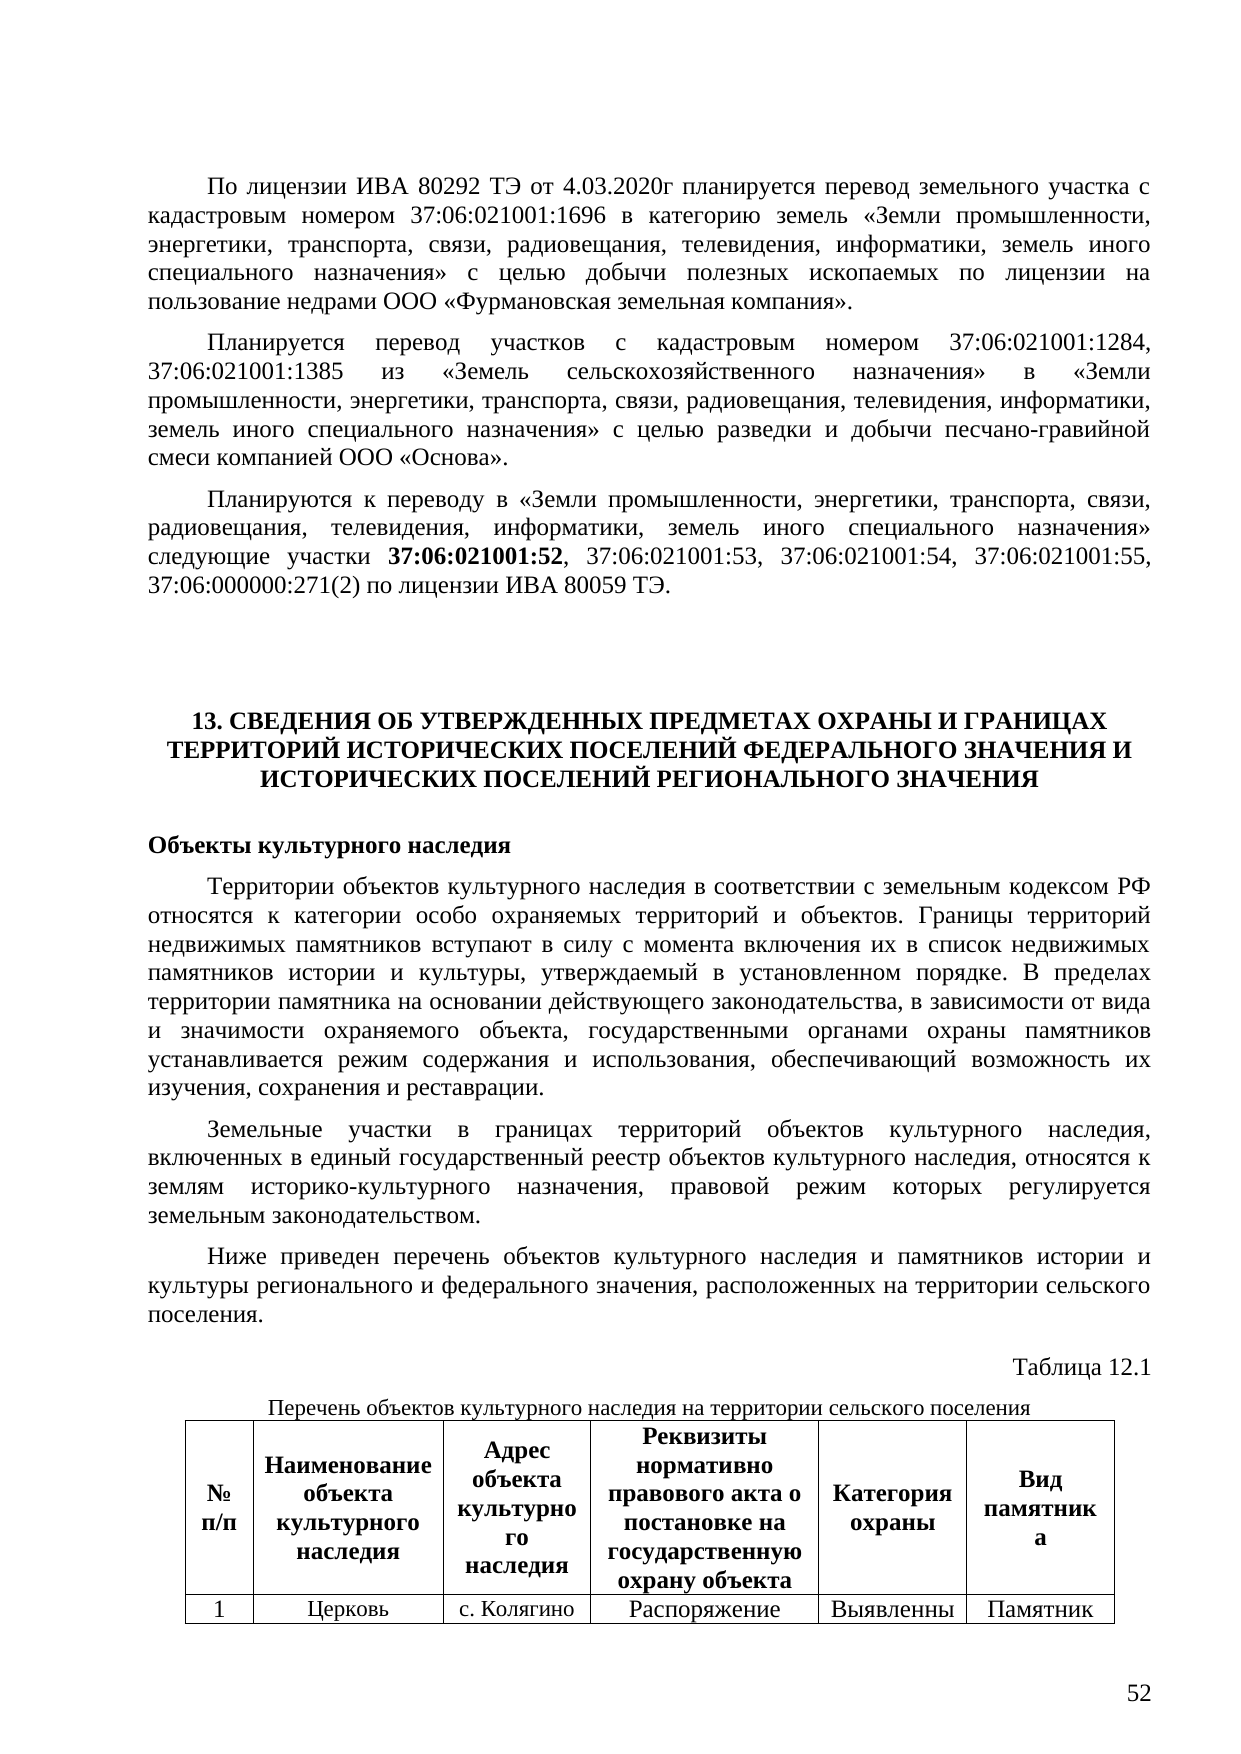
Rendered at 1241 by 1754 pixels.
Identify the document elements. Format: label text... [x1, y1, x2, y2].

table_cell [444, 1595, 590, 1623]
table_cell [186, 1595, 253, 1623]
text По лицензии ИВА 80292 ТЭ от 4.03.2020г планируется перевод земельного участка с кадастровым номером 37:06:021001:1696 в категорию земель «Земли промышленности, энергетики, транспорта, связи, радиовещания, телевидения, информатики, земель иного специального назначения» с целью добычи полезных ископаемых по лицензии на пользование недрами ООО «Фурмановская земельная компания». [148, 171, 1152, 315]
text Объекты культурного наследия [148, 830, 1152, 859]
text Территории объектов культурного наследия в соответствии с земельным кодексом РФ относятся к категории особо охраняемых территорий и объектов. Границы территорий недвижимых памятников вступают в силу с момента включения их в список недвижимых памятников истории и культуры, утверждаемый в установленном порядке. В пределах территории памятника на основании действующего законодательства, в зависимости от вида и значимости охраняемого объекта, государственными органами охраны памятников устанавливается режим содержания и использования, обеспечивающий возможность их изучения, сохранения и реставрации. [148, 871, 1152, 1101]
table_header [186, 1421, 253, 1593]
subtitle 13. Сведения об утвержденных предметах охраны и границах территорий исторических поселений федерального значения и исторических поселений регионального значения [148, 706, 1152, 792]
text Планируются к переводу в «Земли промышленности, энергетики, транспорта, связи, радиовещания, телевидения, информатики, земель иного специального назначения» следующие участки 37:06:021001:52, 37:06:021001:53, 37:06:021001:54, 37:06:021001:55, 37:06:000000:271(2) по лицензии ИВА 80059 ТЭ. [148, 484, 1152, 599]
text Ниже приведен перечень объектов культурного наследия и памятников истории и культуры регионального и федерального значения, расположенных на территории сельского поселения. [148, 1241, 1152, 1327]
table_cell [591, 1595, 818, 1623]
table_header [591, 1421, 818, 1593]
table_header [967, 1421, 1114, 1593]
text Земельные участки в границах территорий объектов культурного наследия, включенных в единый государственный реестр объектов культурного наследия, относятся к землям историко-культурного назначения, правовой режим которых регулируется земельным законодательством. [148, 1114, 1152, 1229]
subtitle Таблица 12.1 [148, 1352, 1152, 1381]
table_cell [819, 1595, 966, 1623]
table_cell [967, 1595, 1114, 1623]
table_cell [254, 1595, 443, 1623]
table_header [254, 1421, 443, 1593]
text Планируется перевод участков с кадастровым номером 37:06:021001:1284, 37:06:021001:1385 из «Земель сельскохозяйственного назначения» в «Земли промышленности, энергетики, транспорта, связи, радиовещания, телевидения, информатики, земель иного специального назначения» с целью разведки и добычи песчано-гравийной смеси компанией ООО «Основа». [148, 327, 1152, 471]
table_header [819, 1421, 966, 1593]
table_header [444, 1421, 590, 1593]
text Перечень объектов культурного наследия на территории сельского поселения [148, 1394, 1152, 1420]
